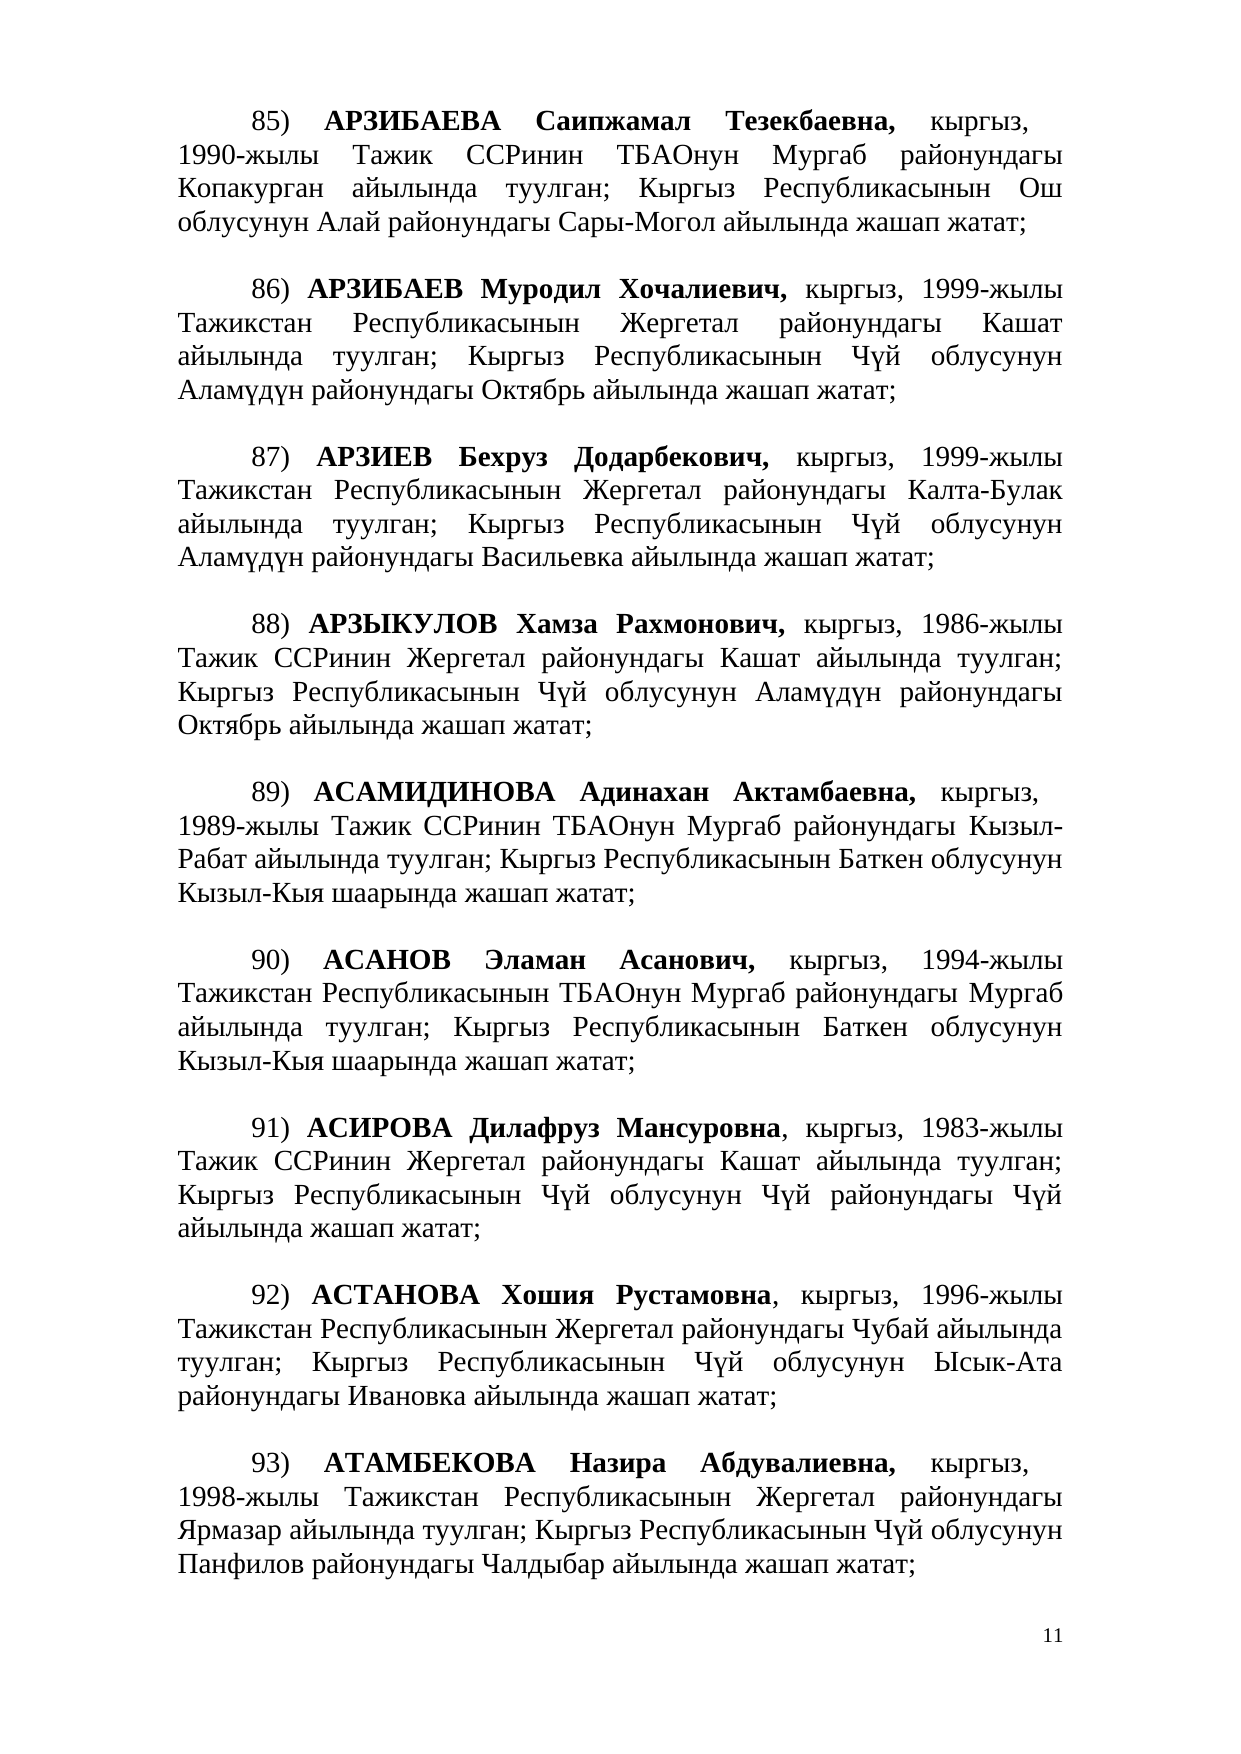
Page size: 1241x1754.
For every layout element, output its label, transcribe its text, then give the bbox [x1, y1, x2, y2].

text 93) АТАМБЕКОВА Назира Абдувалиевна, кыргыз, 1998-жылы Тажикстан Республикасынын Жергетал районундагы Ярмазар айылында туулган; Кыргыз Республикасынын Чүй облусунун Панфилов районундагы Чалдыбар айылында жашап жатат; [177, 1445, 1063, 1579]
text 87) АРЗИЕВ Бехруз Додарбекович, кыргыз, 1999-жылы Тажикстан Республикасынын Жергетал районундагы Калта-Булак айылында туулган; Кыргыз Республикасынын Чүй облусунун Аламүдүн районундагы Васильевка айылында жашап жатат; [177, 439, 1063, 573]
text 89) АСАМИДИНОВА Адинахан Актамбаевна, кыргыз, 1989-жылы Тажик ССРинин ТБАОнун Мургаб районундагы Кызыл-Рабат айылында туулган; Кыргыз Республикасынын Баткен облусунун Кызыл-Кыя шаарында жашап жатат; [177, 774, 1063, 908]
text 90) АСАНОВ Эламан Асанович, кыргыз, 1994-жылы Тажикстан Республикасынын ТБАОнун Мургаб районундагы Мургаб айылында туулган; Кыргыз Республикасынын Баткен облусунун Кызыл-Кыя шаарында жашап жатат; [177, 942, 1063, 1076]
text 91) АСИРОВА Дилафруз Мансуровна, кыргыз, 1983-жылы Тажик ССРинин Жергетал районундагы Кашат айылында туулган; Кыргыз Республикасынын Чүй облусунун Чүй районундагы Чүй айылында жашап жатат; [177, 1110, 1063, 1244]
text 88) АРЗЫКУЛОВ Хамза Рахмонович, кыргыз, 1986-жылы Тажик ССРинин Жергетал районундагы Кашат айылында туулган; Кыргыз Республикасынын Чүй облусунун Аламүдүн районундагы Октябрь айылында жашап жатат; [177, 607, 1063, 741]
text 85) АРЗИБАЕВА Саипжамал Тезекбаевна, кыргыз, 1990-жылы Тажик ССРинин ТБАОнун Мургаб районундагы Копакурган айылында туулган; Кыргыз Республикасынын Ош облусунун Алай районундагы Сары-Могол айылында жашап жатат; [177, 103, 1063, 238]
text 86) АРЗИБАЕВ Муродил Хочалиевич, кыргыз, 1999-жылы Тажикстан Республикасынын Жергетал районундагы Кашат айылында туулган; Кыргыз Республикасынын Чүй облусунун Аламүдүн районундагы Октябрь айылында жашап жатат; [177, 271, 1063, 405]
text 92) АСТАНОВА Хошия Рустамовна, кыргыз, 1996-жылы Тажикстан Республикасынын Жергетал районундагы Чубай айылында туулган; Кыргыз Республикасынын Чүй облусунун Ысык-Ата районундагы Ивановка айылында жашап жатат; [177, 1277, 1063, 1412]
